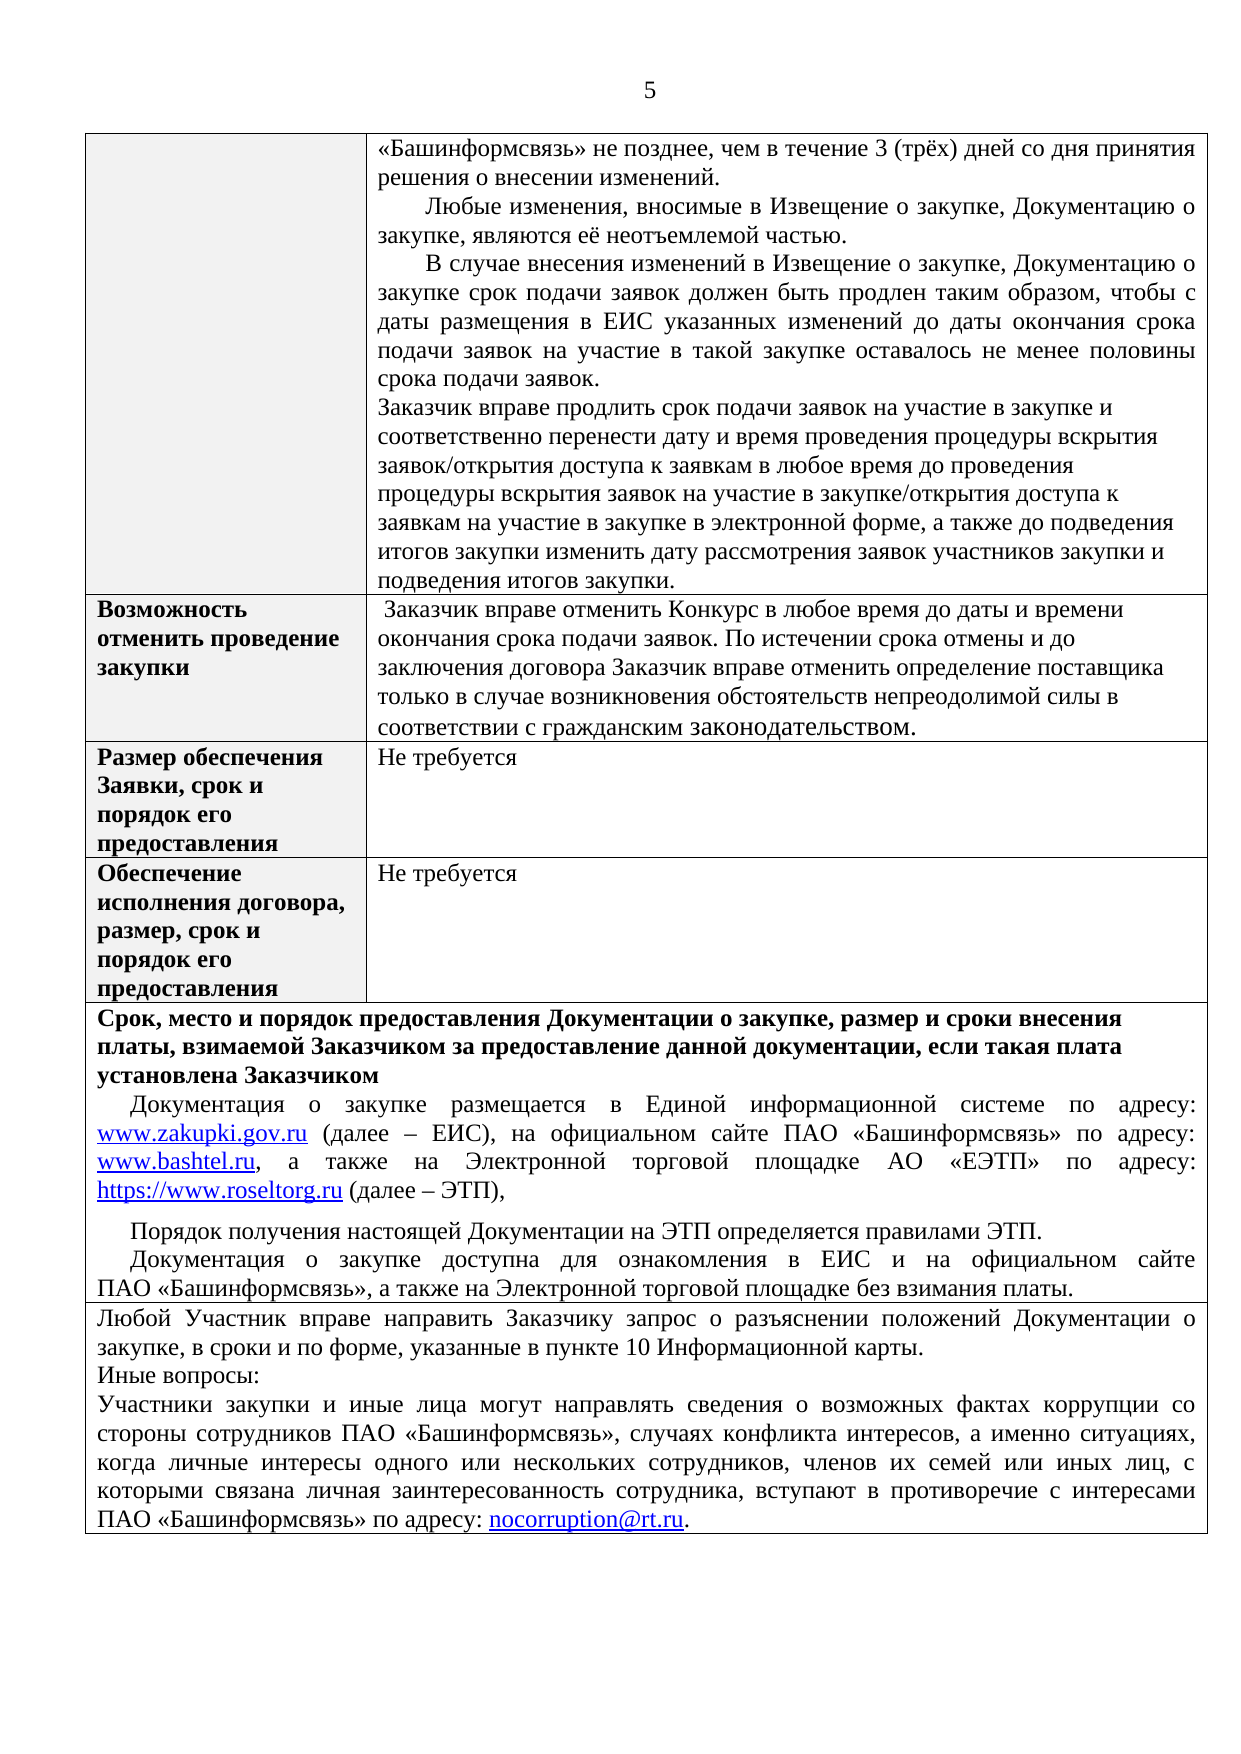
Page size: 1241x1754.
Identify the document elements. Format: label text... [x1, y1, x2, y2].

table_cell Не требуется [367, 742, 1207, 857]
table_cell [367, 134, 1207, 593]
table_cell Обеспечение исполнения договора, размер, срок и порядок его предоставления [86, 858, 366, 1002]
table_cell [86, 134, 366, 593]
table_cell Срок, место и порядок предоставления Документации о закупке, размер и сроки внесения платы, взимаемой Заказчиком за предоставление данной документации, если такая плата установлена Заказчиком Документация о закупке размещается в Единой информационной системе по адресу: www.zakupki.gov.ru (далее – ЕИС), на официальном сайте ПАО «Башинформсвязь» по адресу: www.bashtel.ru, а также на Электронной торговой площадке АО «ЕЭТП» по адресу: https://www.roseltorg.ru (далее – ЭТП), Порядок получения настоящей Документации на ЭТП определяется правилами ЭТП. Документация о закупке доступна для ознакомления в ЕИС и на официальном сайте ПАО «Башинформсвязь», а также на Электронной торговой площадке без взимания платы. [86, 1003, 1207, 1302]
table_cell Заказчик вправе отменить Конкурс в любое время до даты и времени окончания срока подачи заявок. По истечении срока отмены и до заключения договора Заказчик вправе отменить определение поставщика только в случае возникновения обстоятельств непреодолимой силы в соответствии с гражданским законодательством. [367, 595, 1207, 741]
table_cell Размер обеспечения Заявки, срок и порядок его предоставления [86, 742, 366, 857]
table_cell Возможность отменить проведение закупки [86, 595, 366, 741]
table_cell Любой Участник вправе направить Заказчику запрос о разъяснении положений Документации о закупке, в сроки и по форме, указанные в пункте 10 Информационной карты. Иные вопросы: Участники закупки и иные лица могут направлять сведения о возможных фактах коррупции со стороны сотрудников ПАО «Башинформсвязь», случаях конфликта интересов, а именно ситуациях, когда личные интересы одного или нескольких сотрудников, членов их семей или иных лиц, с которыми связана личная заинтересованность сотрудника, вступают в противоречие с интересами ПАО «Башинформсвязь» по адресу: nocorruption@rt.ru. [86, 1303, 1207, 1533]
table_cell Не требуется [367, 858, 1207, 1002]
